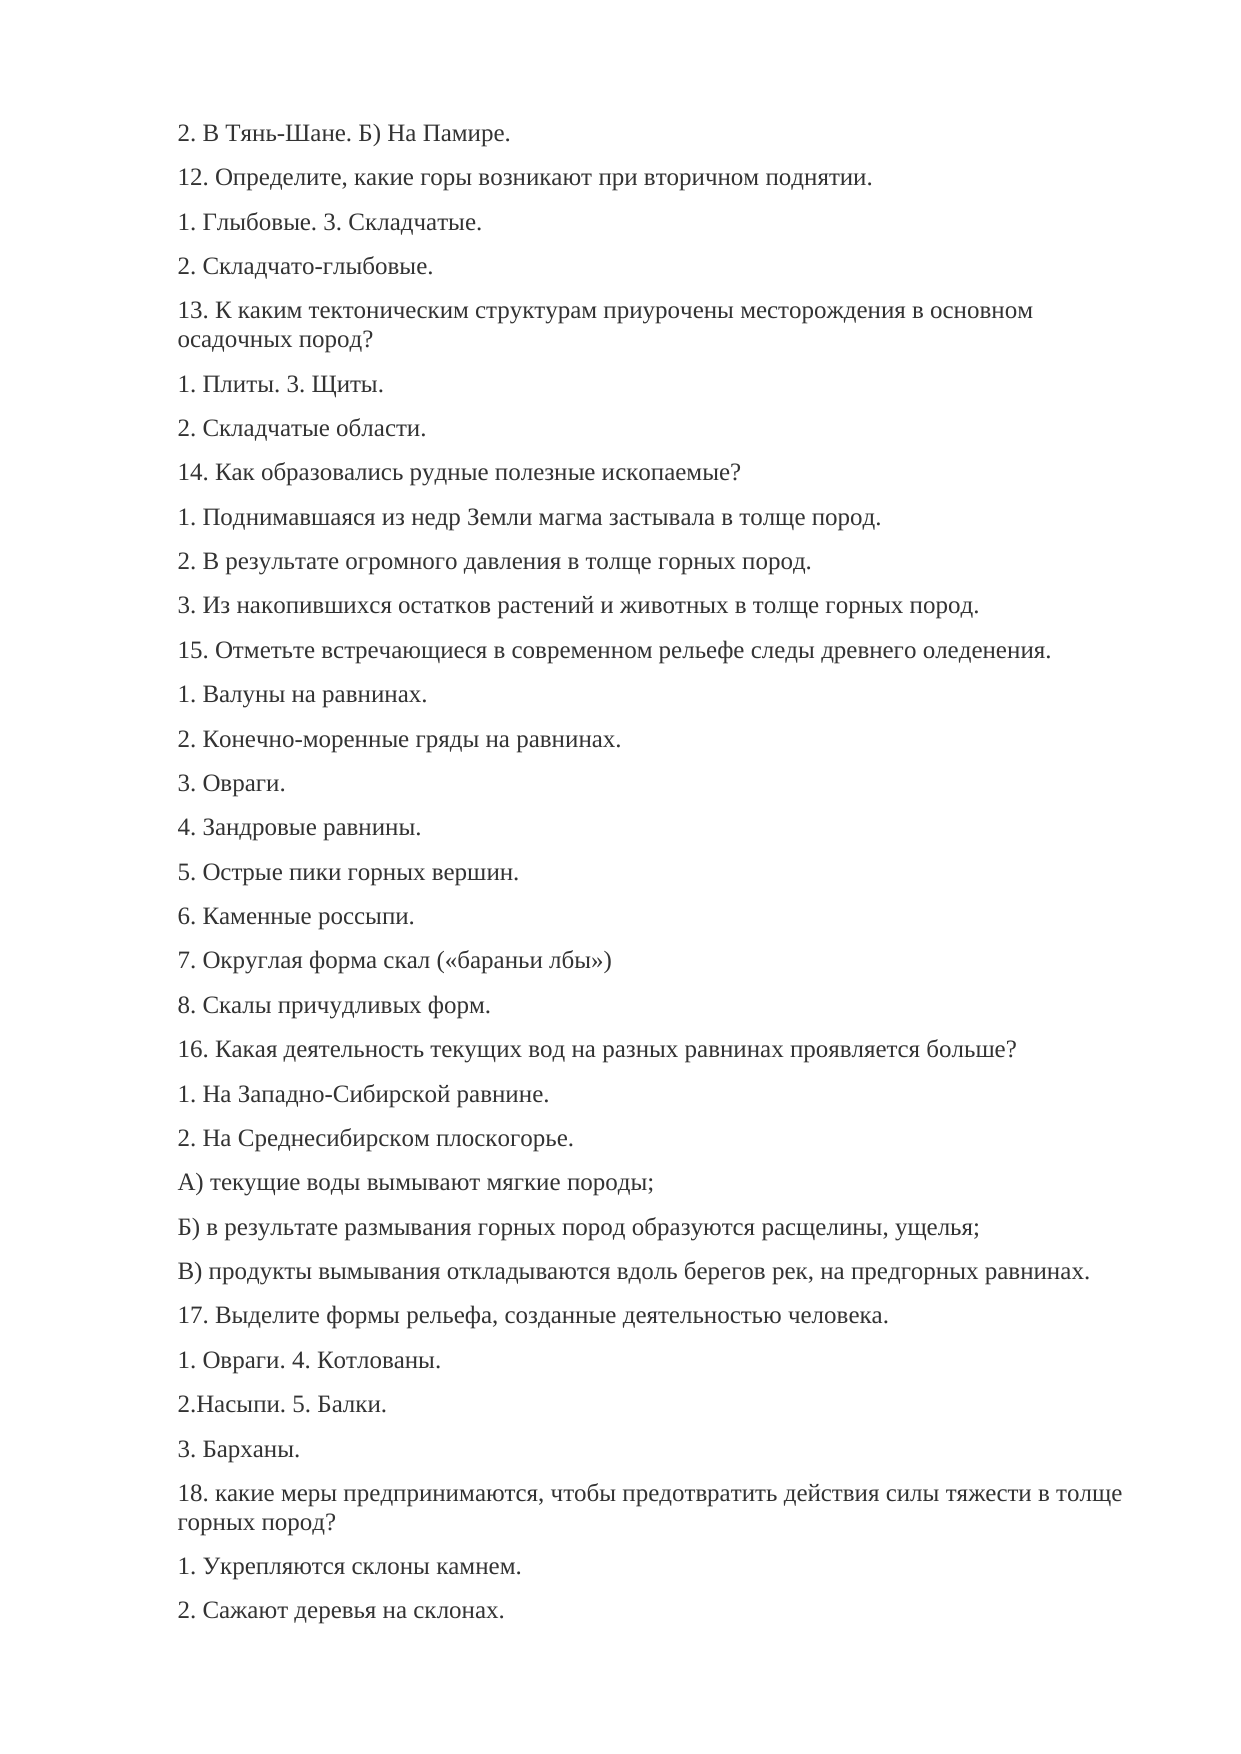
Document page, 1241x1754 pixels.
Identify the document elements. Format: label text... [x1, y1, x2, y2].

text 18. какие меры предпринимаются, чтобы предотвратить действия силы тяжести в толще горных пород? [177, 1478, 1152, 1536]
text 2. В Тянь-Шане. Б) На Памире. [177, 118, 1152, 147]
text 2. На Среднесибирском плоскогорье. [177, 1123, 1152, 1152]
text А) текущие воды вымывают мягкие породы; [177, 1167, 1152, 1196]
text 1. Валуны на равнинах. [177, 679, 1152, 708]
text В) продукты вымывания откладываются вдоль берегов рек, на предгорных равнинах. [177, 1256, 1152, 1285]
text 1. Поднимавшаяся из недр Земли магма застывала в толще пород. [177, 502, 1152, 531]
text 6. Каменные россыпи. [177, 901, 1152, 930]
text 14. Как образовались рудные полезные ископаемые? [177, 457, 1152, 486]
text 3. Барханы. [177, 1434, 1152, 1462]
text 12. Определите, какие горы возникают при вторичном поднятии. [177, 162, 1152, 191]
text 1. Глыбовые. 3. Складчатые. [177, 207, 1152, 236]
text Б) в результате размывания горных пород образуются расщелины, ущелья; [177, 1212, 1152, 1241]
text 3. Овраги. [177, 768, 1152, 797]
text 1. На Западно-Сибирской равнине. [177, 1079, 1152, 1107]
text 2. Конечно-моренные гряды на равнинах. [177, 724, 1152, 752]
text 16. Какая деятельность текущих вод на разных равнинах проявляется больше? [177, 1034, 1152, 1063]
text 5. Острые пики горных вершин. [177, 857, 1152, 886]
text 3. Из накопившихся остатков растений и животных в толще горных пород. [177, 591, 1152, 619]
text 17. Выделите формы рельефа, созданные деятельностью человека. [177, 1301, 1152, 1329]
text 2. Складчато-глыбовые. [177, 251, 1152, 280]
text 2. Сажают деревья на склонах. [177, 1596, 1152, 1624]
text 2.Насыпи. 5. Балки. [177, 1389, 1152, 1418]
text 2. Складчатые области. [177, 413, 1152, 442]
text 13. К каким тектоническим структурам приурочены месторождения в основном осадочных пород? [177, 296, 1152, 353]
text 4. Зандровые равнины. [177, 812, 1152, 841]
text 8. Скалы причудливых форм. [177, 990, 1152, 1019]
text 15. Отметьте встречающиеся в современном рельефе следы древнего оледенения. [177, 635, 1152, 664]
text 7. Округлая форма скал («бараньи лбы») [177, 946, 1152, 974]
text 2. В результате огромного давления в толще горных пород. [177, 546, 1152, 575]
text 1. Укрепляются склоны камнем. [177, 1551, 1152, 1580]
text 1. Овраги. 4. Котлованы. [177, 1345, 1152, 1374]
text 1. Плиты. 3. Щиты. [177, 369, 1152, 397]
